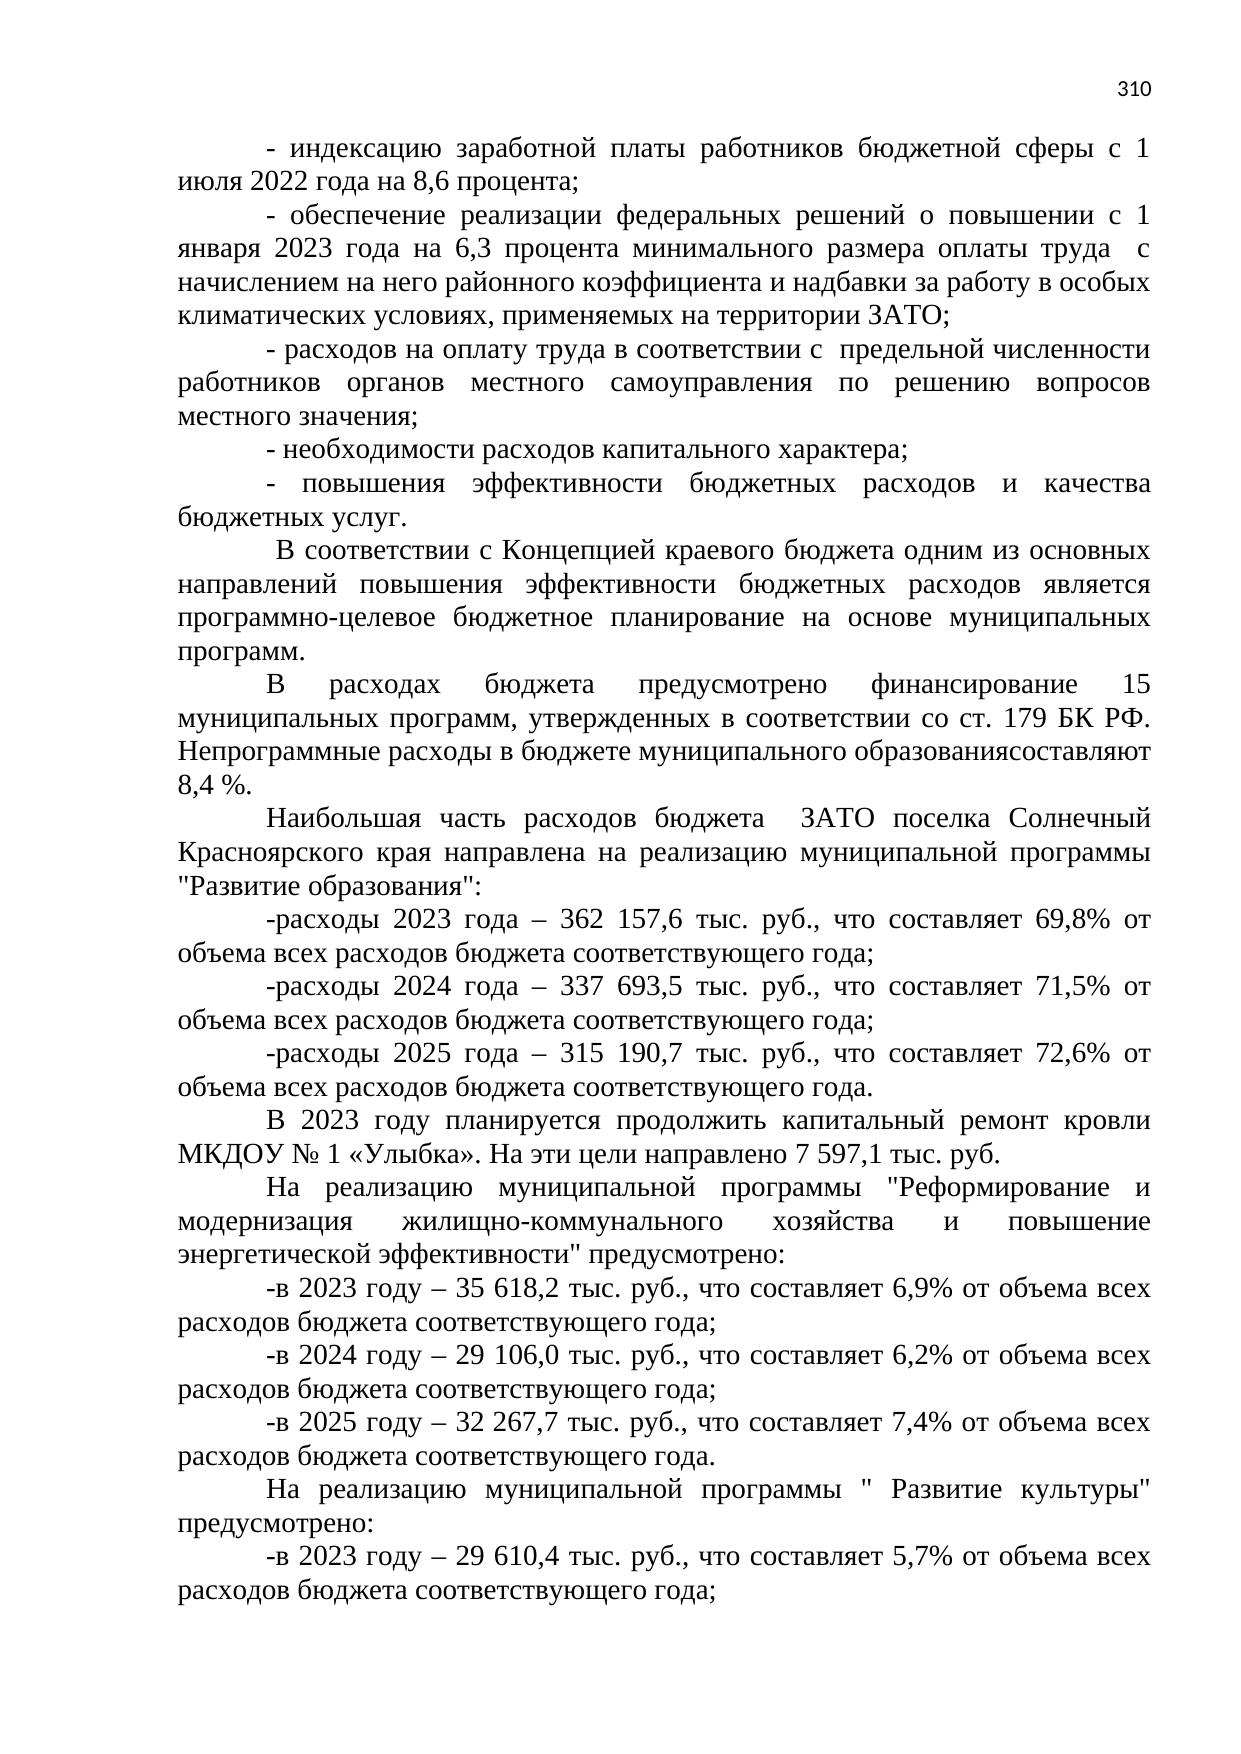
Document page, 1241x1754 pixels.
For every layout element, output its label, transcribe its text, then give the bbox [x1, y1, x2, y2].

text - повышения эффективности бюджетных расходов и качества бюджетных услуг. [177, 465, 1152, 532]
text - индексацию заработной платы работников бюджетной сферы с 1 июля 2022 года на 8,6 процента; [177, 130, 1152, 197]
text -расходы 2025 года – 315 190,7 тыс. руб., что составляет 72,6% от объема всех расходов бюджета соответствующего года. [177, 1035, 1152, 1102]
text -в 2023 году – 35 618,2 тыс. руб., что составляет 6,9% от объема всех расходов бюджета соответствующего года; [177, 1270, 1152, 1337]
text На реализацию муниципальной программы "Реформирование и модернизация жилищно-коммунального хозяйства и повышение энергетической эффективности" предусмотрено: [177, 1169, 1152, 1270]
text В 2023 году планируется продолжить капитальный ремонт кровли МКДОУ № 1 «Улыбка». На эти цели направлено 7 597,1 тыс. руб. [177, 1102, 1152, 1169]
text -в 2023 году – 29 610,4 тыс. руб., что составляет 5,7% от объема всех расходов бюджета соответствующего года; [177, 1538, 1152, 1606]
text -в 2024 году – 29 106,0 тыс. руб., что составляет 6,2% от объема всех расходов бюджета соответствующего года; [177, 1337, 1152, 1404]
text Наибольшая часть расходов бюджета ЗАТО поселка Солнечный Красноярского края направлена на реализацию муниципальной программы "Развитие образования": [177, 801, 1152, 901]
text - обеспечение реализации федеральных решений о повышении с 1 января 2023 года на 6,3 процента минимального размера оплаты труда с начислением на него районного коэффициента и надбавки за работу в особых климатических условиях, применяемых на территории ЗАТО; [177, 197, 1152, 331]
text -расходы 2024 года – 337 693,5 тыс. руб., что составляет 71,5% от объема всех расходов бюджета соответствующего года; [177, 968, 1152, 1035]
text - необходимости расходов капитального характера; [177, 432, 1152, 465]
text В расходах бюджета предусмотрено финансирование 15 муниципальных программ, утвержденных в соответствии со ст. 179 БК РФ. Непрограммные расходы в бюджете муниципального образованиясоставляют 8,4 %. [177, 666, 1152, 801]
text -в 2025 году – 32 267,7 тыс. руб., что составляет 7,4% от объема всех расходов бюджета соответствующего года. [177, 1404, 1152, 1471]
text В соответствии с Концепцией краевого бюджета одним из основных направлений повышения эффективности бюджетных расходов является программно-целевое бюджетное планирование на основе муниципальных программ. [177, 532, 1152, 666]
text На реализацию муниципальной программы " Развитие культуры" предусмотрено: [177, 1471, 1152, 1538]
text - расходов на оплату труда в соответствии с предельной численности работников органов местного самоуправления по решению вопросов местного значения; [177, 331, 1152, 432]
text -расходы 2023 года – 362 157,6 тыс. руб., что составляет 69,8% от объема всех расходов бюджета соответствующего года; [177, 901, 1152, 968]
